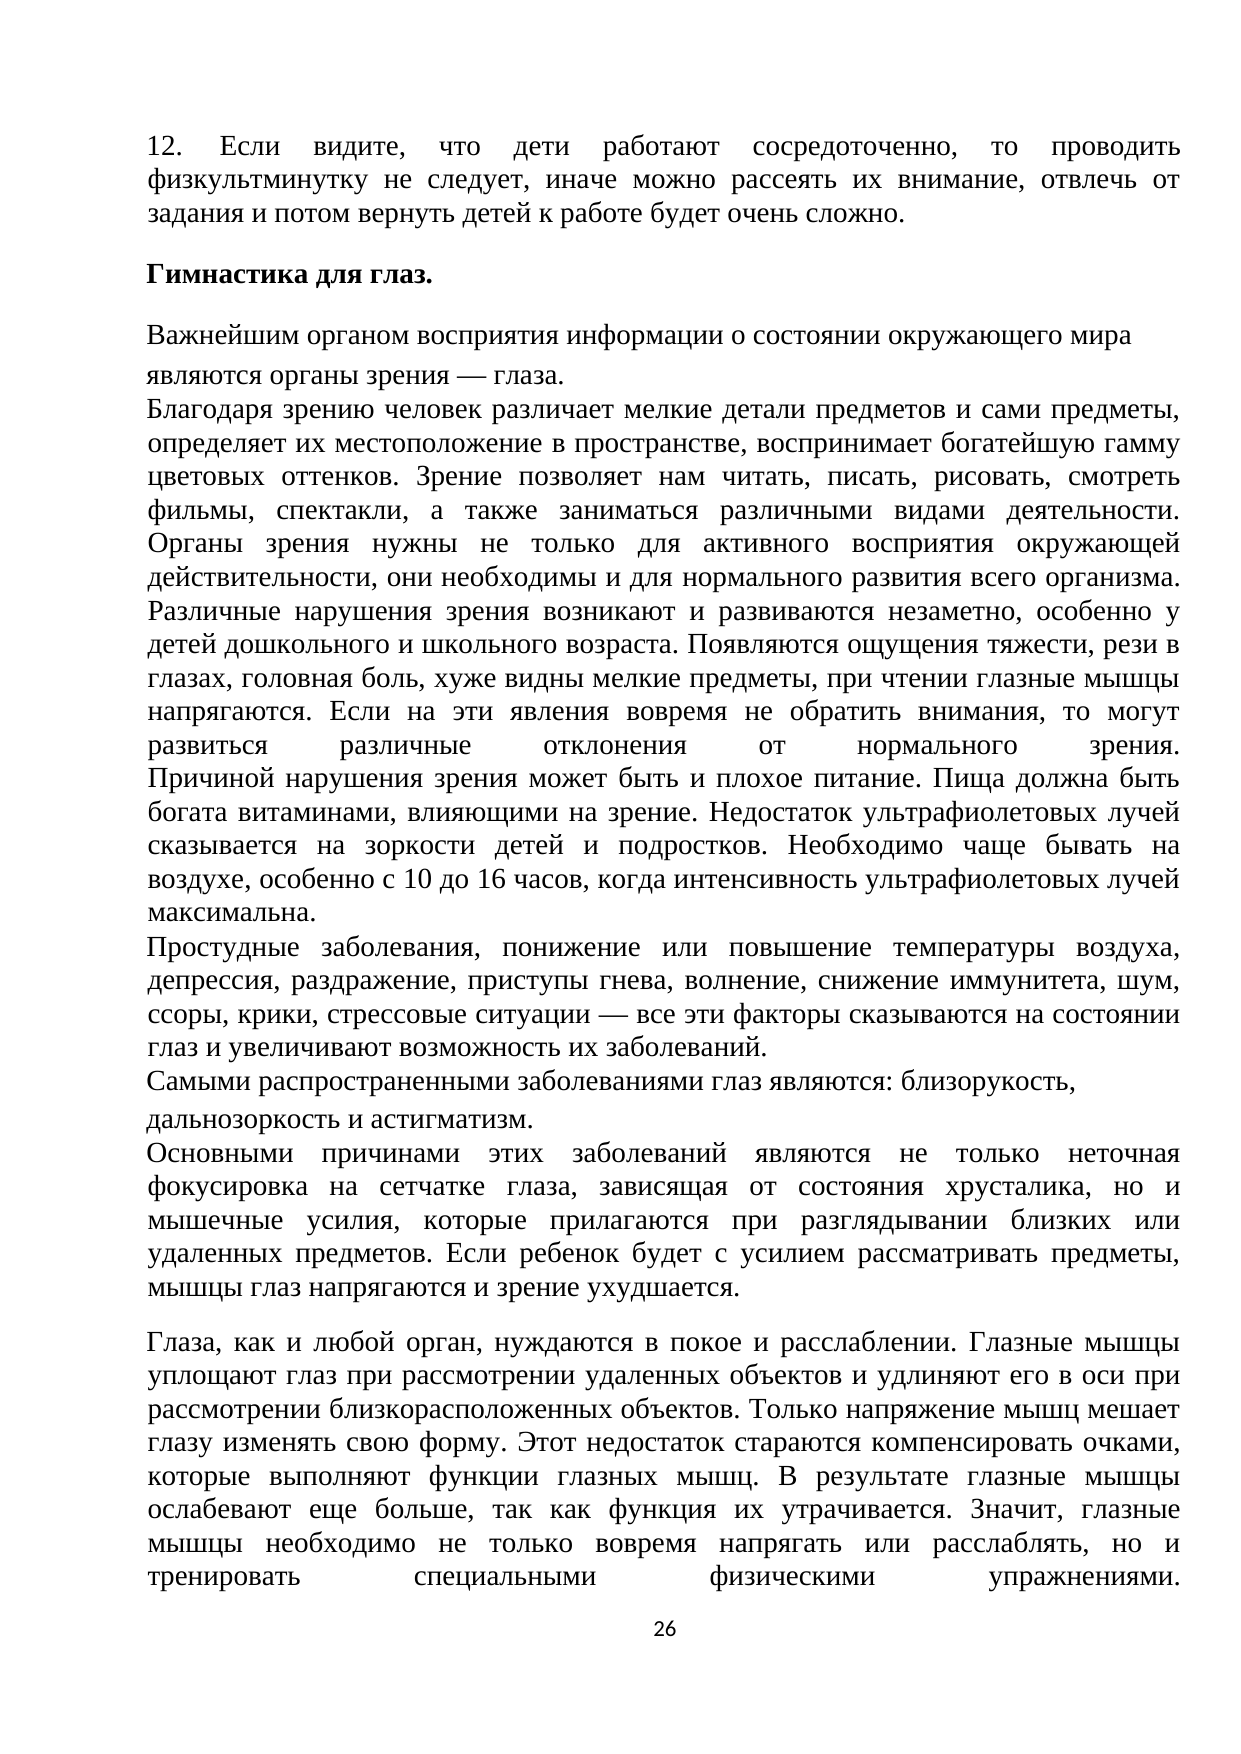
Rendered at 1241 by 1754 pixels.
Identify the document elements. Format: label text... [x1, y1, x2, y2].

text Самыми распространенными заболеваниями глаз являются: близорукость, [146, 1063, 1181, 1097]
text Важнейшим органом восприятия информации о состоянии окружающего мира [146, 317, 1181, 351]
text Основными причинами этих заболеваний являются не только неточная фокусировка на сетчатке глаза, зависящая от состояния хрусталика, но и мышечные усилия, которые прилагаются при разглядывании близких или удаленных предметов. Если ребенок будет с усилием рассматривать предметы, мышцы глаз напрягаются и зрение ухудшается. [146, 1135, 1181, 1303]
list Если видите, что дети работают сосредоточенно, то проводить физкультминутку не следует, иначе можно рассеять их внимание, отвлечь от задания и потом вернуть детей к работе будет очень сложно. [146, 128, 1181, 228]
text Благодаря зрению человек различает мелкие детали предметов и сами предметы, определяет их местоположение в пространстве, воспринимает богатейшую гамму цветовых оттенков. Зрение позволяет нам читать, писать, рисовать, смотреть фильмы, спектакли, а также заниматься различными видами деятельности. Органы зрения нужны не только для активного восприятия окружающей действительности, они необходимы и для нормального развития всего организма. Различные нарушения зрения возникают и развиваются незаметно, особенно у детей дошкольного и школьного возраста. Появляются ощущения тяжести, рези в глазах, головная боль, хуже видны мелкие предметы, при чтении глазные мышцы напрягаются. Если на эти явления вовремя не обратить внимания, то могут развиться различные отклонения от нормального зрения. Причиной нарушения зрения может быть и плохое питание. Пища должна быть богата витаминами, влияющими на зрение. Недостаток ультрафиолетовых лучей сказывается на зоркости детей и подростков. Необходимо чаще бывать на воздухе, особенно с 10 до 16 часов, когда интенсивность ультрафиолетовых лучей максимальна. [146, 391, 1181, 928]
text являются органы зрения — глаза. [146, 357, 1181, 391]
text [146, 1324, 1181, 1592]
text Простудные заболевания, понижение или повышение температуры воздуха, депрессия, раздражение, приступы гнева, волнение, снижение иммунитета, шум, ссоры, крики, стрессовые ситуации — все эти факторы сказываются на состоянии глаз и увеличивают возможность их заболеваний. [146, 929, 1181, 1063]
text Гимнастика для глаз. [146, 256, 1189, 289]
text дальнозоркость и астигматизм. [146, 1101, 1181, 1134]
